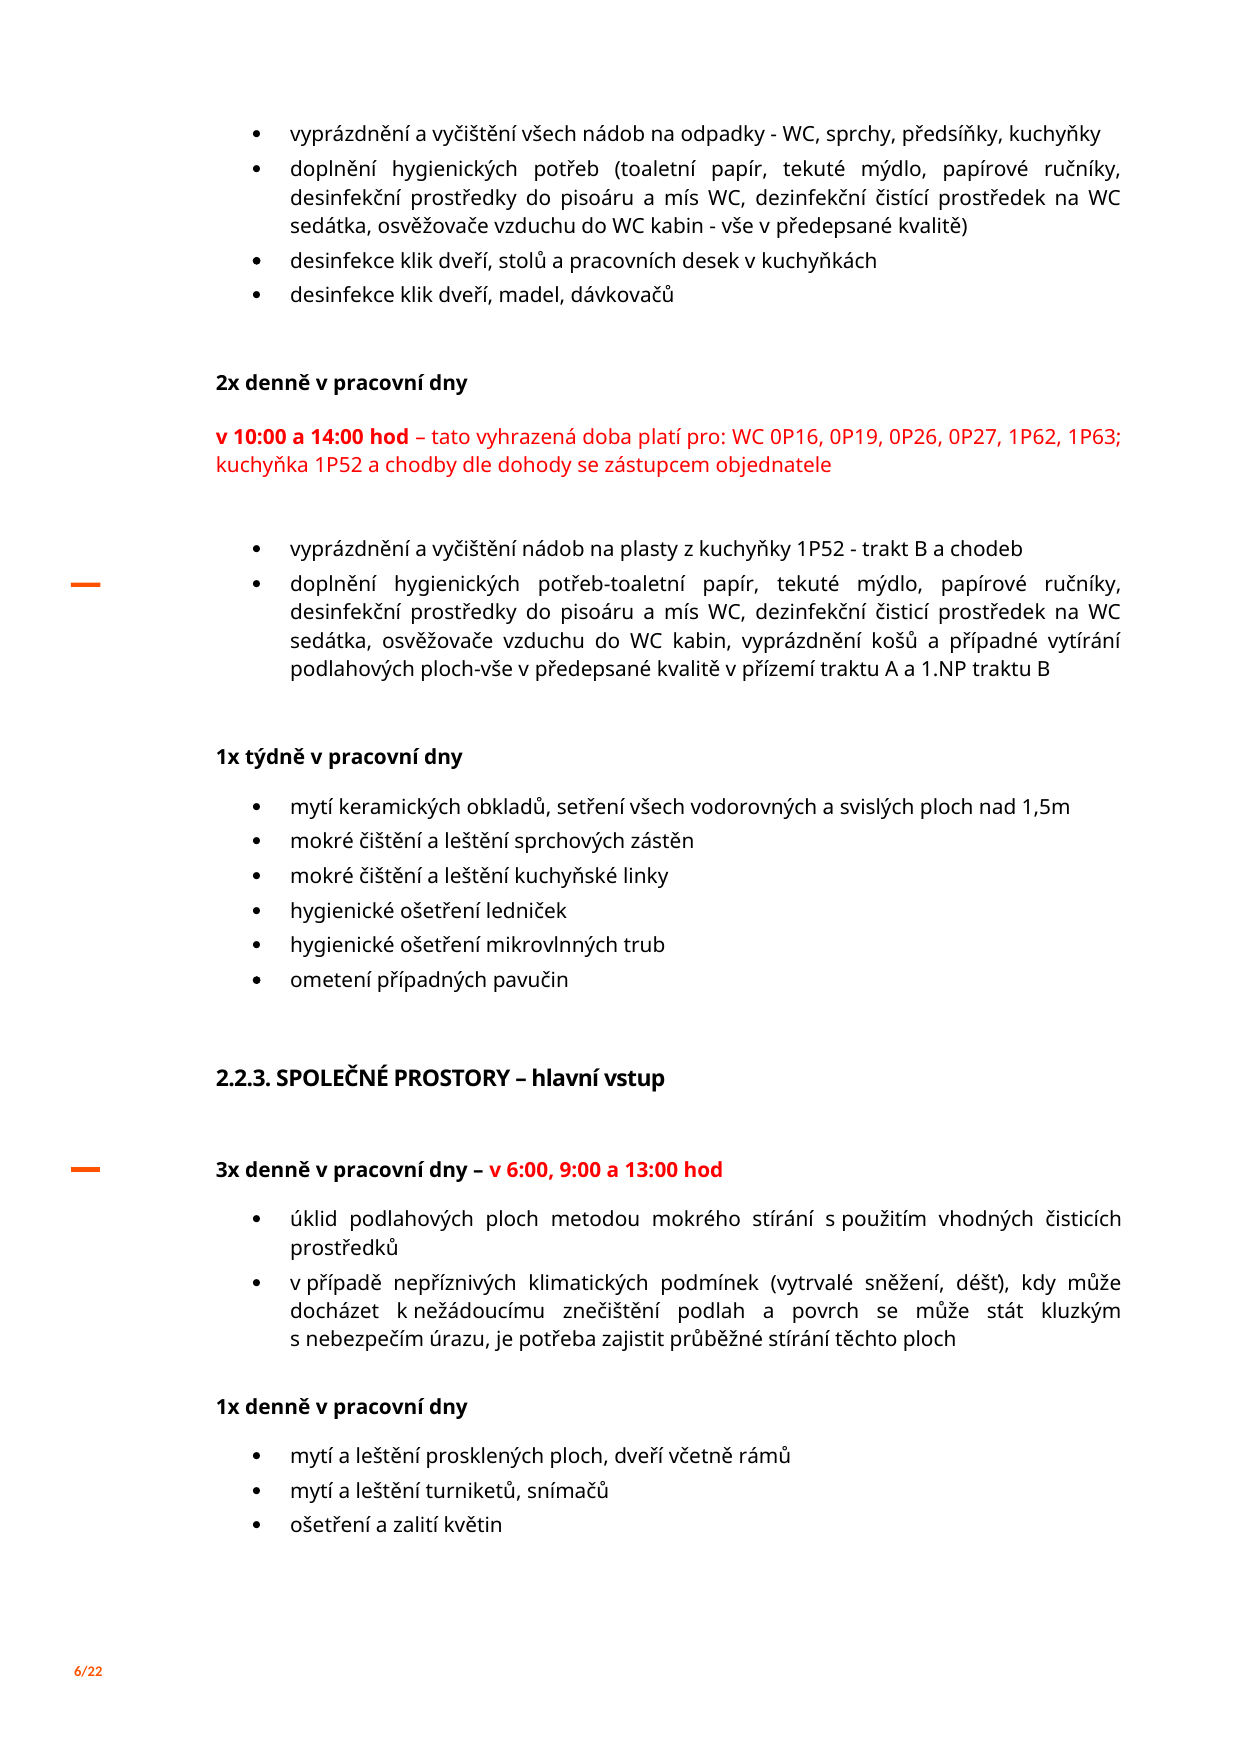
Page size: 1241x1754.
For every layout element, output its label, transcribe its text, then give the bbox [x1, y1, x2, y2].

list mytí keramických obkladů, setření všech vodorovných a svislých ploch nad 1,5m [253, 792, 1122, 820]
list hygienické ošetření ledniček [253, 896, 1122, 924]
list v případě nepříznivých klimatických podmínek (vytrvalé sněžení, déšť), kdy může docházet k nežádoucímu znečištění podlah a povrch se může stát kluzkým s nebezpečím úrazu, je potřeba zajistit průběžné stírání těchto ploch [253, 1268, 1122, 1353]
list hygienické ošetření mikrovlnných trub [253, 931, 1122, 959]
list mokré čištění a leštění sprchových zástěn [253, 826, 1122, 855]
list ošetření a zalití květin [253, 1510, 1122, 1539]
list desinfekce klik dveří, stolů a pracovních desek v kuchyňkách [253, 246, 1122, 274]
text 1x týdně v pracovní dny [216, 742, 1122, 771]
list doplnění hygienických potřeb (toaletní papír, tekuté mýdlo, papírové ručníky, desinfekční prostředky do pisoáru a mís WC, dezinfekční čistící prostředek na WC sedátka, osvěžovače vzduchu do WC kabin - vše v předepsané kvalitě) [253, 154, 1122, 239]
text 1x denně v pracovní dny [216, 1392, 1122, 1420]
list mytí a leštění turniketů, snímačů [253, 1476, 1122, 1504]
list úklid podlahových ploch metodou mokrého stírání s použitím vhodných čisticích prostředků [253, 1204, 1122, 1261]
subtitle 2.2.3. SPOLEČNÉ PROSTORY – hlavní vstup [216, 1062, 1122, 1093]
text 2x denně v pracovní dny [216, 368, 1122, 397]
list ometení případných pavučin [253, 965, 1122, 994]
list doplnění hygienických potřeb-toaletní papír, tekuté mýdlo, papírové ručníky, desinfekční prostředky do pisoáru a mís WC, dezinfekční čisticí prostředek na WC sedátka, osvěžovače vzduchu do WC kabin, vyprázdnění košů a případné vytírání podlahových ploch-vše v předepsané kvalitě v přízemí traktu A a 1.NP traktu B [253, 569, 1122, 683]
text 3x denně v pracovní dny – v 6:00, 9:00 a 13:00 hod [216, 1155, 1122, 1184]
text v 10:00 a 14:00 hod – tato vyhrazená doba platí pro: WC 0P16, 0P19, 0P26, 0P27, 1P62, 1P63; kuchyňka 1P52 a chodby dle dohody se zástupcem objednatele [216, 422, 1122, 479]
list mokré čištění a leštění kuchyňské linky [253, 861, 1122, 889]
list mytí a leštění prosklených ploch, dveří včetně rámů [253, 1441, 1122, 1469]
list desinfekce klik dveří, madel, dávkovačů [253, 280, 1122, 309]
list vyprázdnění a vyčištění nádob na plasty z kuchyňky 1P52 - trakt B a chodeb [253, 534, 1122, 563]
list vyprázdnění a vyčištění všech nádob na odpadky - WC, sprchy, předsíňky, kuchyňky [253, 119, 1122, 148]
